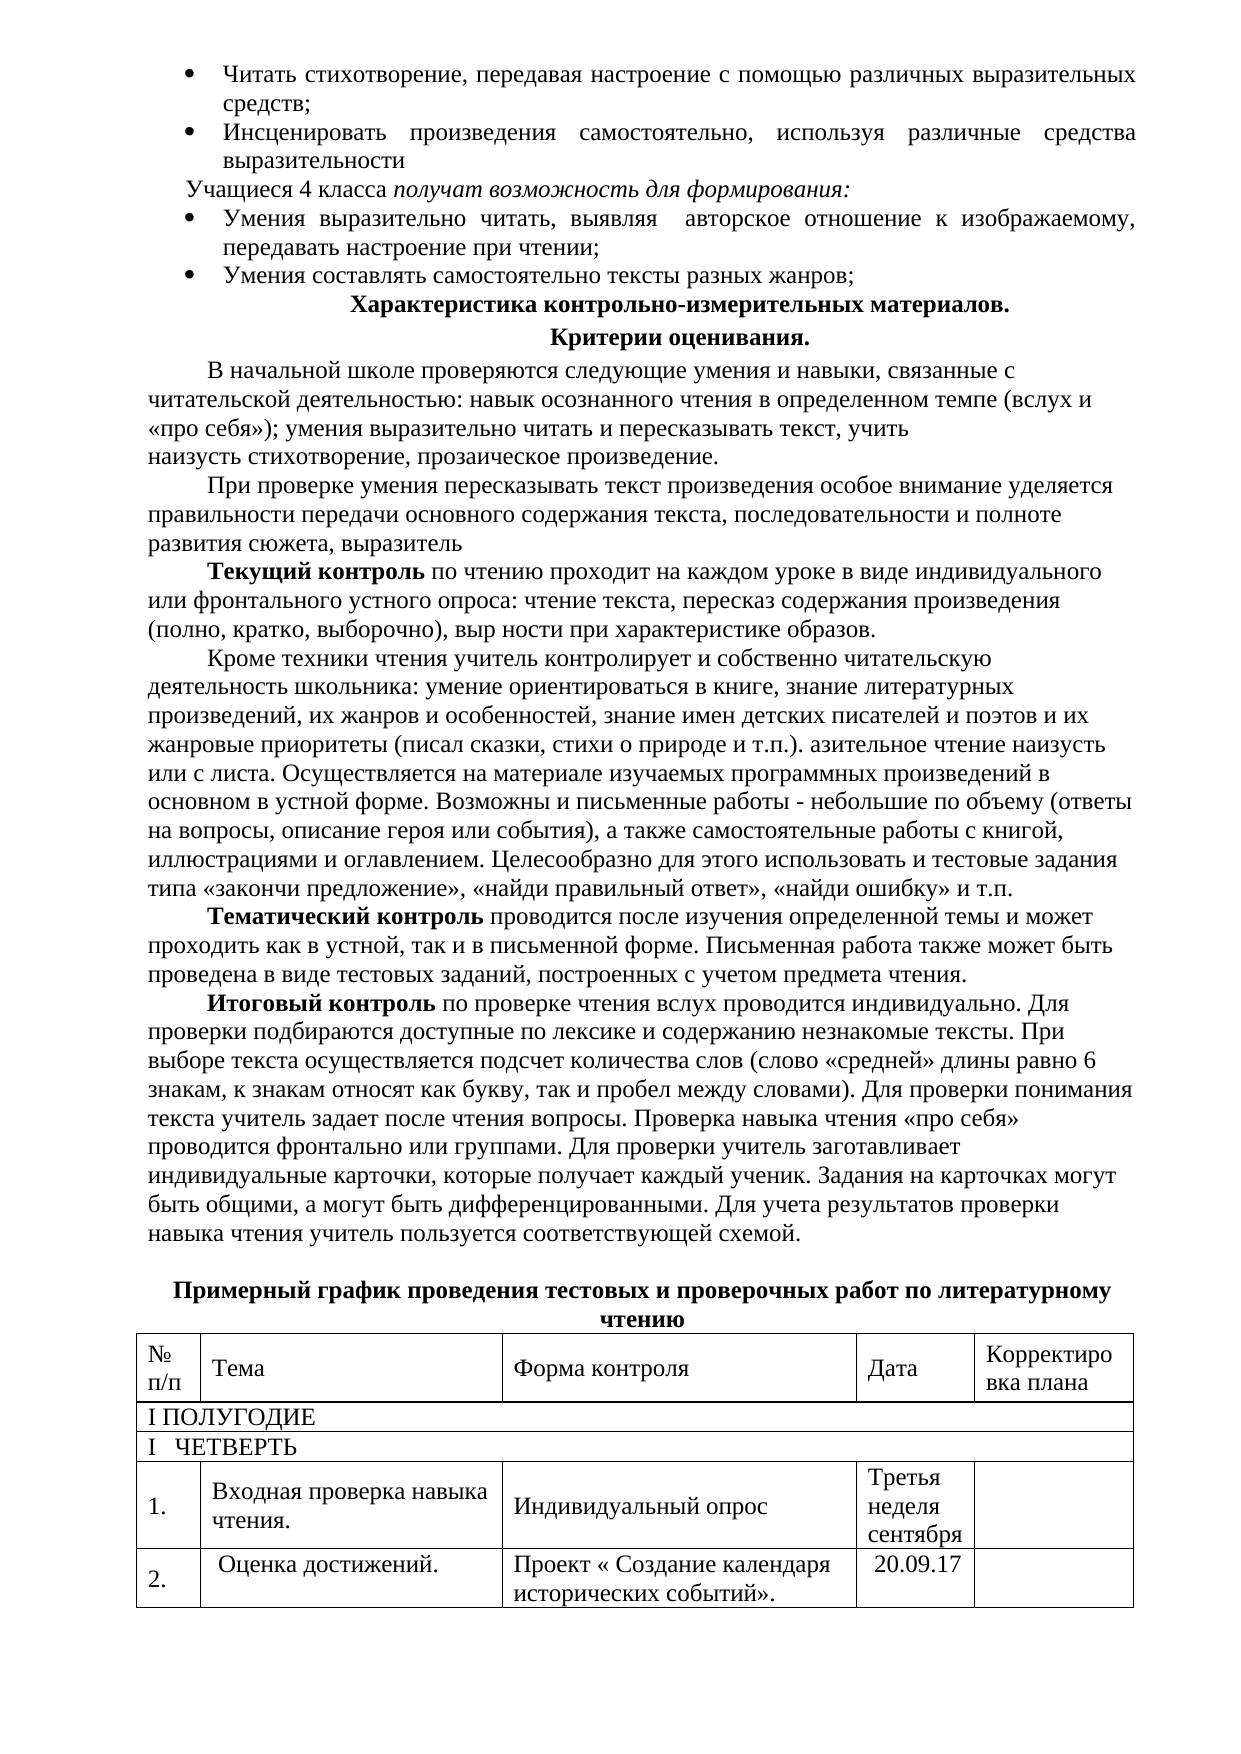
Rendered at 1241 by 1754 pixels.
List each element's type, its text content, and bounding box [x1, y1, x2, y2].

table_cell I ЧЕТВЕРТЬ [137, 1432, 1133, 1461]
table_header Форма контроля [503, 1334, 856, 1401]
list Инсценировать произведения самостоятельно, используя различные средства выразительности [185, 117, 1137, 174]
text Итоговый контроль по проверке чтения вслух проводится индивидуально. Для проверки подбираются доступные по лексике и содержанию незнакомые тексты. При выборе текста осуществляется подсчет количества слов (слово «средней» длины равно 6 знакам, к знакам относят как букву, так и пробел между словами). Для проверки понимания текста учитель задает после чтения вопросы. Проверка навыка чтения «про себя» проводится фронтально или группами. Для проверки учитель заготавливает индивидуальные карточки, которые получает каждый ученик. Задания на карточках могут быть общими, а могут быть дифференцированными. Для учета результатов проверки навыка чтения учитель пользуется соответствующей схемой. [148, 988, 1137, 1246]
table_header Корректировка плана [975, 1334, 1133, 1401]
table_cell 1. [137, 1462, 200, 1548]
table_cell Оценка достижений. [201, 1549, 502, 1607]
table_cell 2. [137, 1549, 200, 1607]
table_header № п/п [137, 1334, 200, 1401]
text При проверке умения пересказывать текст произведения особое внимание уделяется правильности передачи основного содержания текста, последовательности и полноте развития сюжета, выразитель [148, 470, 1137, 556]
list Читать стихотворение, передавая настроение с помощью различных выразительных средств; [185, 59, 1137, 117]
list Умения составлять самостоятельно тексты разных жанров; [185, 260, 1137, 289]
table_cell 20.09.17 [857, 1549, 974, 1607]
table_cell [975, 1549, 1133, 1607]
table_cell Индивидуальный опрос [503, 1462, 856, 1548]
text Текущий контроль по чтению проходит на каждом уроке в виде индивидуального или фронтального устного опроса: чтение текста, пересказ содержания произведения (полно, кратко, выборочно), выр ности при характеристике образов. [148, 556, 1137, 643]
table_cell [975, 1462, 1133, 1548]
table_header Дата [857, 1334, 974, 1401]
text Учащиеся 4 класса получат возможность для формирования: [148, 174, 1137, 203]
table_cell Третья неделя сентября [857, 1462, 974, 1548]
table_cell Входная проверка навыка чтения. [201, 1462, 502, 1548]
text В начальной школе проверяются следующие умения и навыки, связанные с читательской деятельностью: навык осознанного чтения в определенном темпе (вслух и «про себя»); умения выразительно читать и пересказывать текст, учить наизусть стихотворение, прозаическое произведение. [148, 355, 1137, 470]
table_cell Проект « Создание календаря исторических событий». [503, 1549, 856, 1607]
text Кроме техники чтения учитель контролирует и собственно читательскую деятельность школьника: умение ориентироваться в книге, знание литературных произведений, их жанров и особенностей, знание имен детских писателей и поэтов и их жанровые приоритеты (писал сказки, стихи о природе и т.п.). азительное чтение наизусть или с листа. Осуществляется на материале изучаемых программных произведений в основном в устной форме. Возможны и письменные работы - небольшие по объему (ответы на вопросы, описание героя или события), а также самостоятельные работы с книгой, иллюстрациями и оглавлением. Целесообразно для этого использовать и тестовые задания типа «закончи предложение», «найди правильный ответ», «найди ошибку» и т.п. [148, 643, 1137, 901]
table_cell I ПОЛУГОДИЕ [137, 1403, 1133, 1431]
text Примерный график проведения тестовых и проверочных работ по литературному чтению [148, 1275, 1137, 1333]
text Тематический контроль проводится после изучения определенной темы и может проходить как в устной, так и в письменной форме. Письменная работа также может быть проведена в виде тестовых заданий, построенных с учетом предмета чтения. [148, 901, 1137, 988]
table_header Тема [201, 1334, 502, 1401]
list Характеристика контрольно-измерительных материалов. [223, 289, 1137, 318]
list Умения выразительно читать, выявляя авторское отношение к изображаемому, передавать настроение при чтении; [185, 203, 1137, 260]
list Критерии оценивания. [223, 322, 1137, 351]
